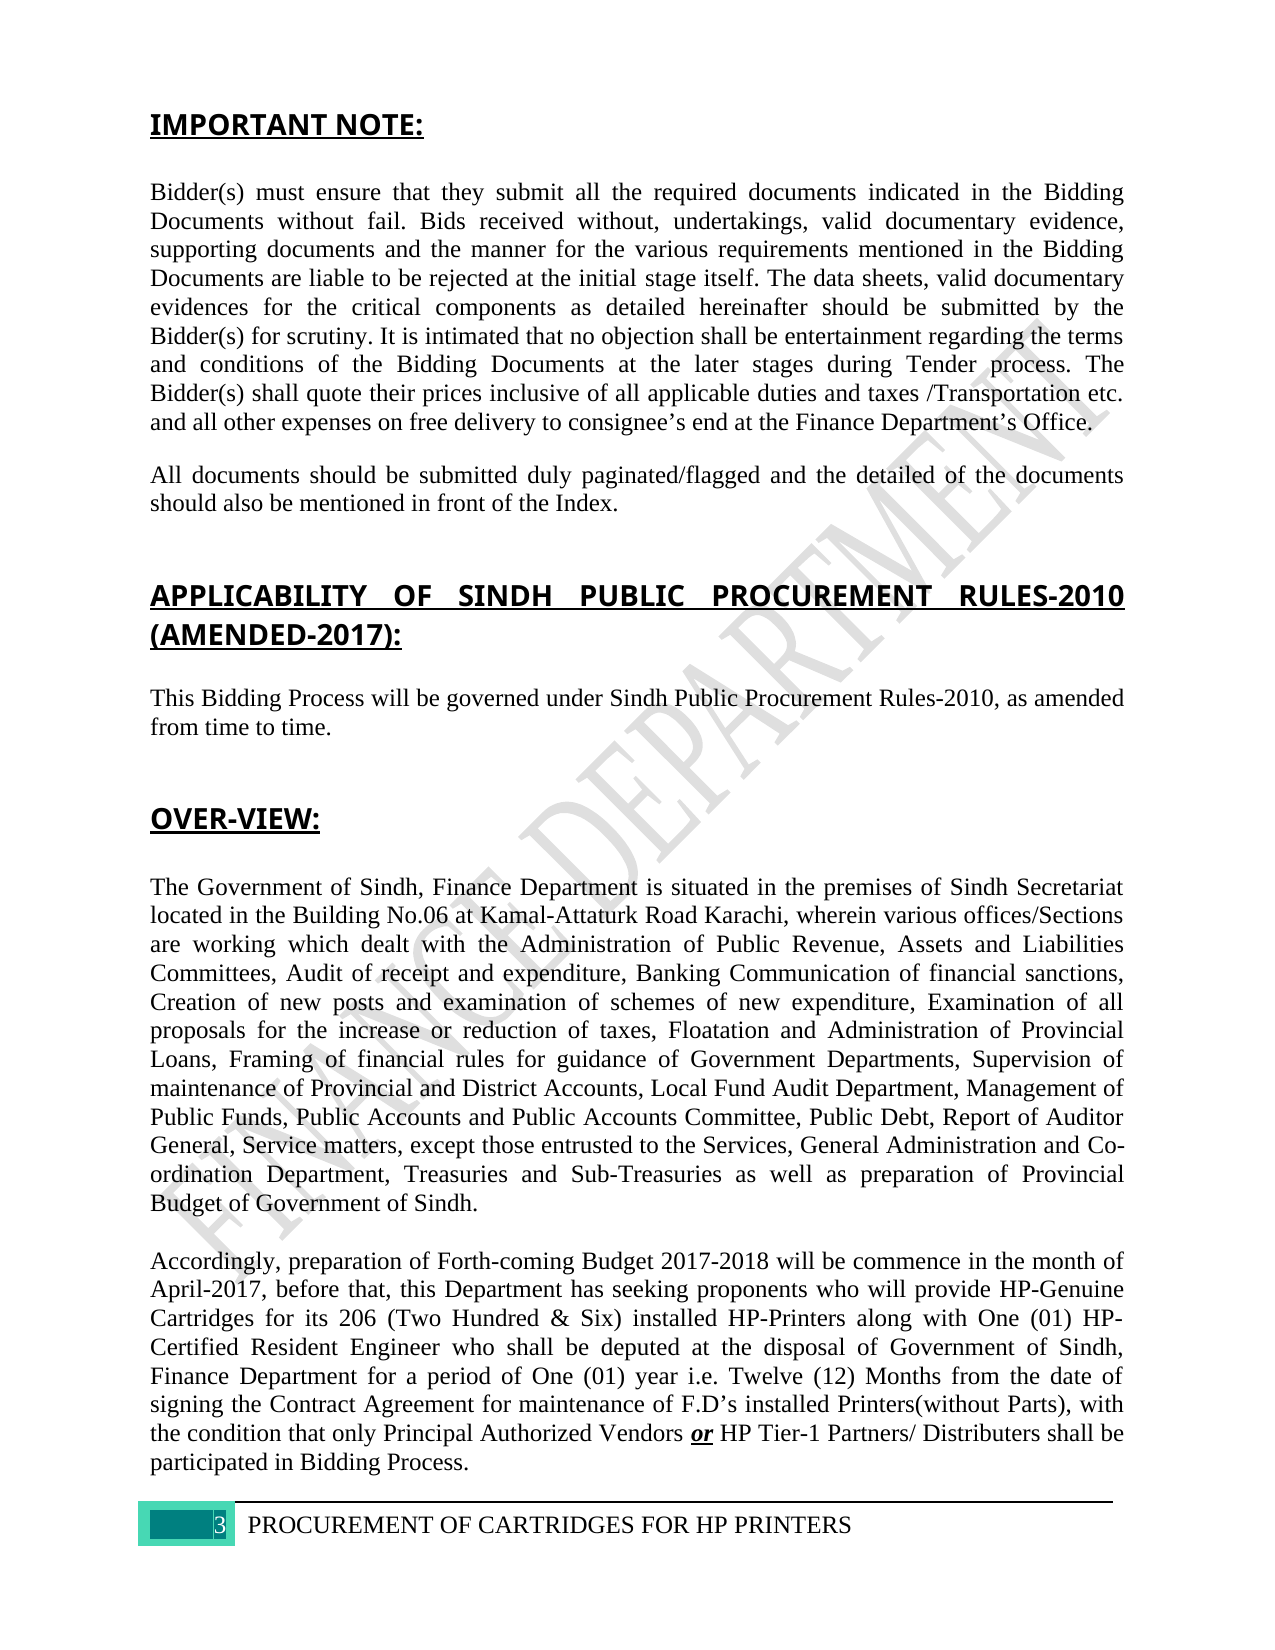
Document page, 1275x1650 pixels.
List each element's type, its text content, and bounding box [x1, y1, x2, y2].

text IMPORTANT NOTE: [150, 104, 1125, 143]
text Bidder(s) must ensure that they submit all the required documents indicated in the Bidding Documents without fail. Bids received without, undertakings, valid documentary evidence, supporting documents and the manner for the various requirements mentioned in the Bidding Documents are liable to be rejected at the initial stage itself. The data sheets, valid documentary evidences for the critical components as detailed hereinafter should be submitted by the Bidder(s) for scrutiny. It is intimated that no objection shall be entertainment regarding the terms and conditions of the Bidding Documents at the later stages during Tender process. The Bidder(s) shall quote their prices inclusive of all applicable duties and taxes /Transportation etc. and all other expenses on free delivery to consignee’s end at the Finance Department’s Office. [150, 177, 1125, 436]
text APPLICABILITY OF SINDH PUBLIC PROCUREMENT RULES-2010 (AMENDED-2017): [150, 575, 1125, 608]
text The Government of Sindh, Finance Department is situated in the premises of Sindh Secretariat located in the Building No.06 at Kamal-Attaturk Road Karachi, wherein various offices/Sections are working which dealt with the Administration of Public Revenue, Assets and Liabilities Committees, Audit of receipt and expenditure, Banking Communication of financial sanctions, Creation of new posts and examination of schemes of new expenditure, Examination of all proposals for the increase or reduction of taxes, Floatation and Administration of Provincial Loans, Framing of financial rules for guidance of Government Departments, Supervision of maintenance of Provincial and District Accounts, Local Fund Audit Department, Management of Public Funds, Public Accounts and Public Accounts Committee, Public Debt, Report of Auditor General, Service matters, except those entrusted to the Services, General Administration and Co-ordination Department, Treasuries and Sub-Treasuries as well as preparation of Provincial Budget of Government of Sindh. [150, 872, 1125, 1217]
text This Bidding Process will be governed under Sindh Public Procurement Rules-2010, as amended from time to time. [150, 683, 1125, 740]
text All documents should be submitted duly paginated/flagged and the detailed of the documents should also be mentioned in front of the Index. [150, 460, 1125, 517]
text OVER-VIEW: [150, 798, 1125, 838]
text APPLICABILITY OF SINDH PUBLIC PROCUREMENT RULES-2010 (AMENDED-2017): [150, 610, 1125, 654]
text Accordingly, preparation of Forth-coming Budget 2017-2018 will be commence in the month of April-2017, before that, this Department has seeking proponents who will provide HP-Genuine Cartridges for its 206 (Two Hundred & Six) installed HP-Printers along with One (01) HP-Certified Resident Engineer who shall be deputed at the disposal of Government of Sindh, Finance Department for a period of One (01) year i.e. Twelve (12) Months from the date of signing the Contract Agreement for maintenance of F.D’s installed Printers(without Parts), with the condition that only Principal Authorized Vendors or HP Tier-1 Partners/ Distributers shall be participated in Bidding Process. [150, 1246, 1125, 1476]
